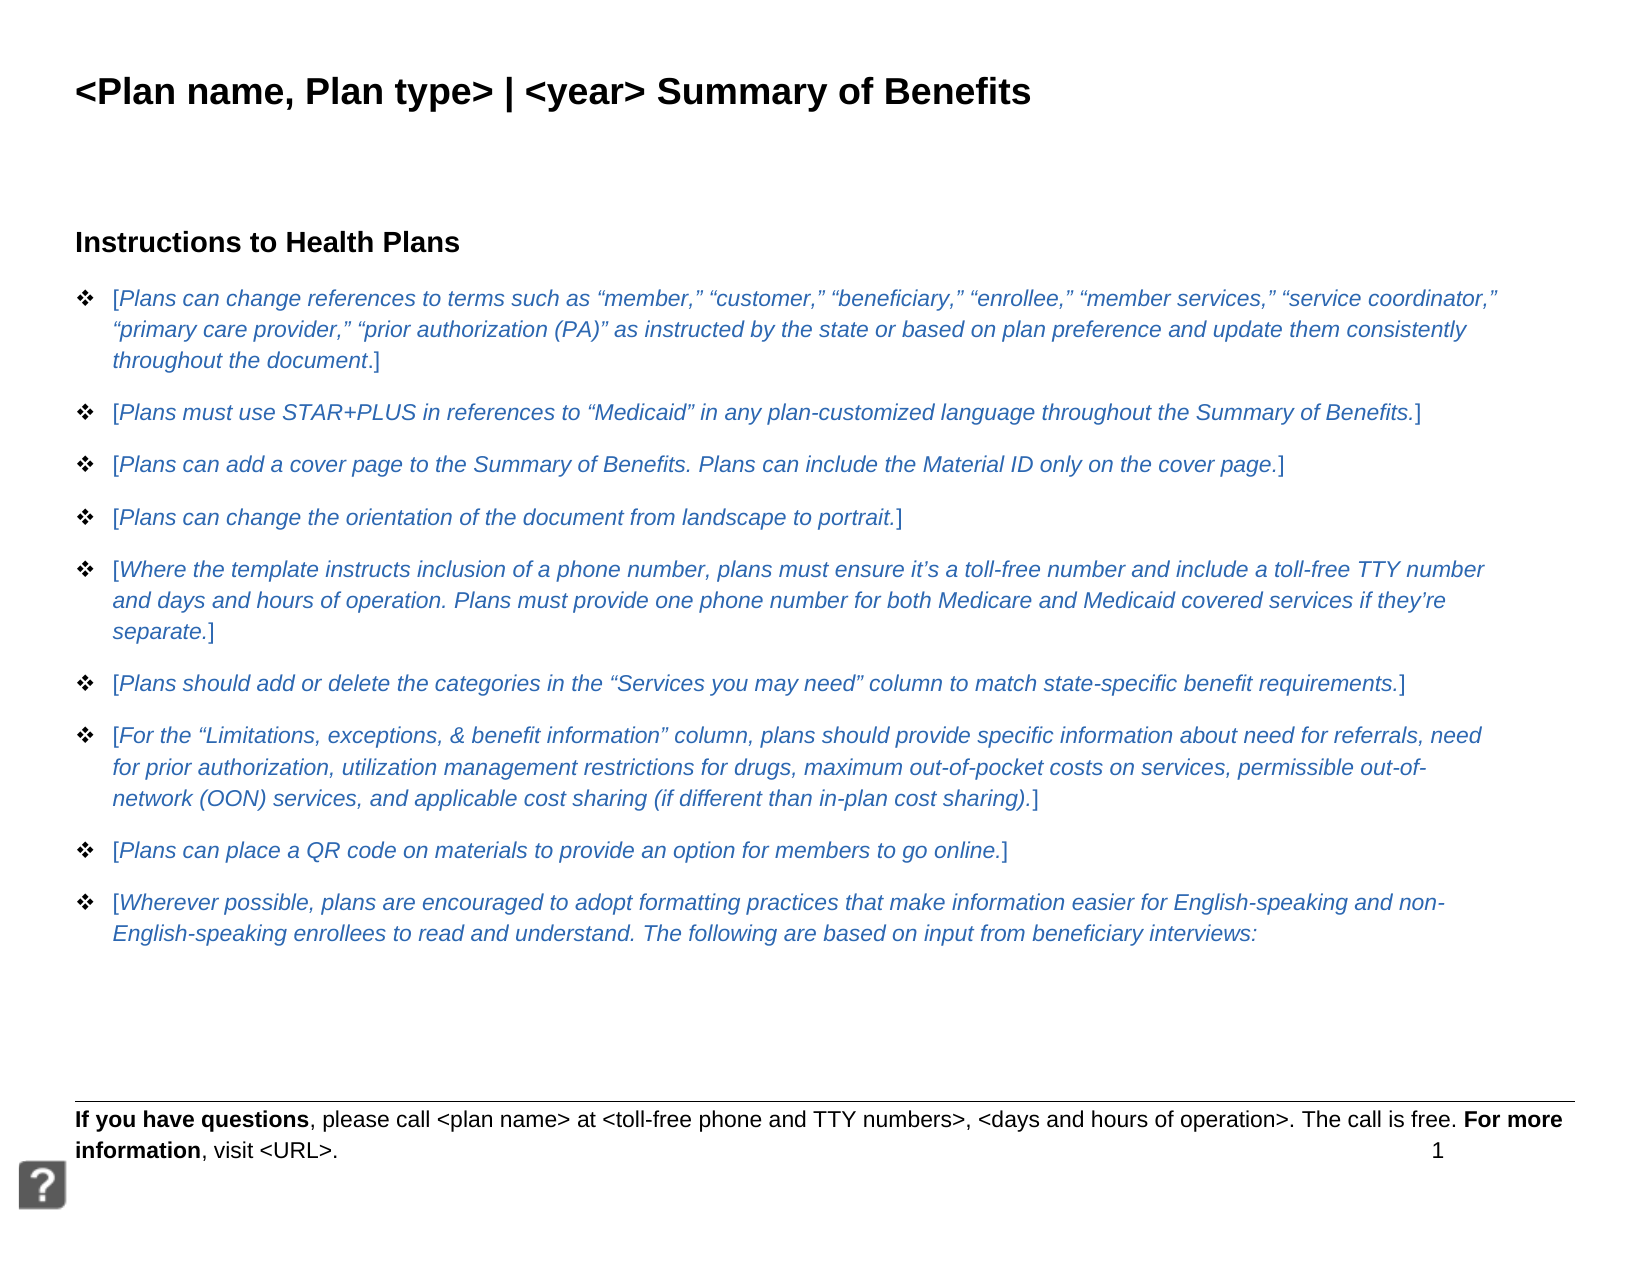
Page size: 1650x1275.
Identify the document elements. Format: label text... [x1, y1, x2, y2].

text [Plans should add or delete the categories in the “Services you may need” column to match state-specific benefit requirements.] [75, 667, 1500, 698]
text [For the “Limitations, exceptions, & benefit information” column, plans should provide specific information about need for referrals, need for prior authorization, utilization management restrictions for drugs, maximum out-of-pocket costs on services, permissible out-of-network (OON) services, and applicable cost sharing (if different than in-plan cost sharing).] [75, 719, 1500, 812]
text Instructions to Health Plans [75, 223, 1575, 260]
picture [18, 1160, 68, 1211]
text [Plans can add a cover page to the Summary of Benefits. Plans can include the Material ID only on the cover page.] [75, 448, 1500, 479]
text [Plans must use STAR+PLUS in references to “Medicaid” in any plan-customized language throughout the Summary of Benefits.] [75, 396, 1500, 427]
text [Plans can change the orientation of the document from landscape to portrait.] [75, 500, 1500, 531]
text [Plans can place a QR code on materials to provide an option for members to go online.] [75, 833, 1500, 864]
text [Where the template instructs inclusion of a phone number, plans must ensure it’s a toll-free number and include a toll-free TTY number and days and hours of operation. Plans must provide one phone number for both Medicare and Medicaid covered services if they’re separate.] [75, 552, 1500, 646]
text [Plans can change references to terms such as “member,” “customer,” “beneficiary,” “enrollee,” “member services,” “service coordinator,” “primary care provider,” “prior authorization (PA)” as instructed by the state or based on plan preference and update them consistently throughout the document.] [75, 281, 1575, 375]
text [Wherever possible, plans are encouraged to adopt formatting practices that make information easier for English-speaking and non-English-speaking enrollees to read and understand. The following are based on input from beneficiary interviews: [75, 885, 1500, 948]
